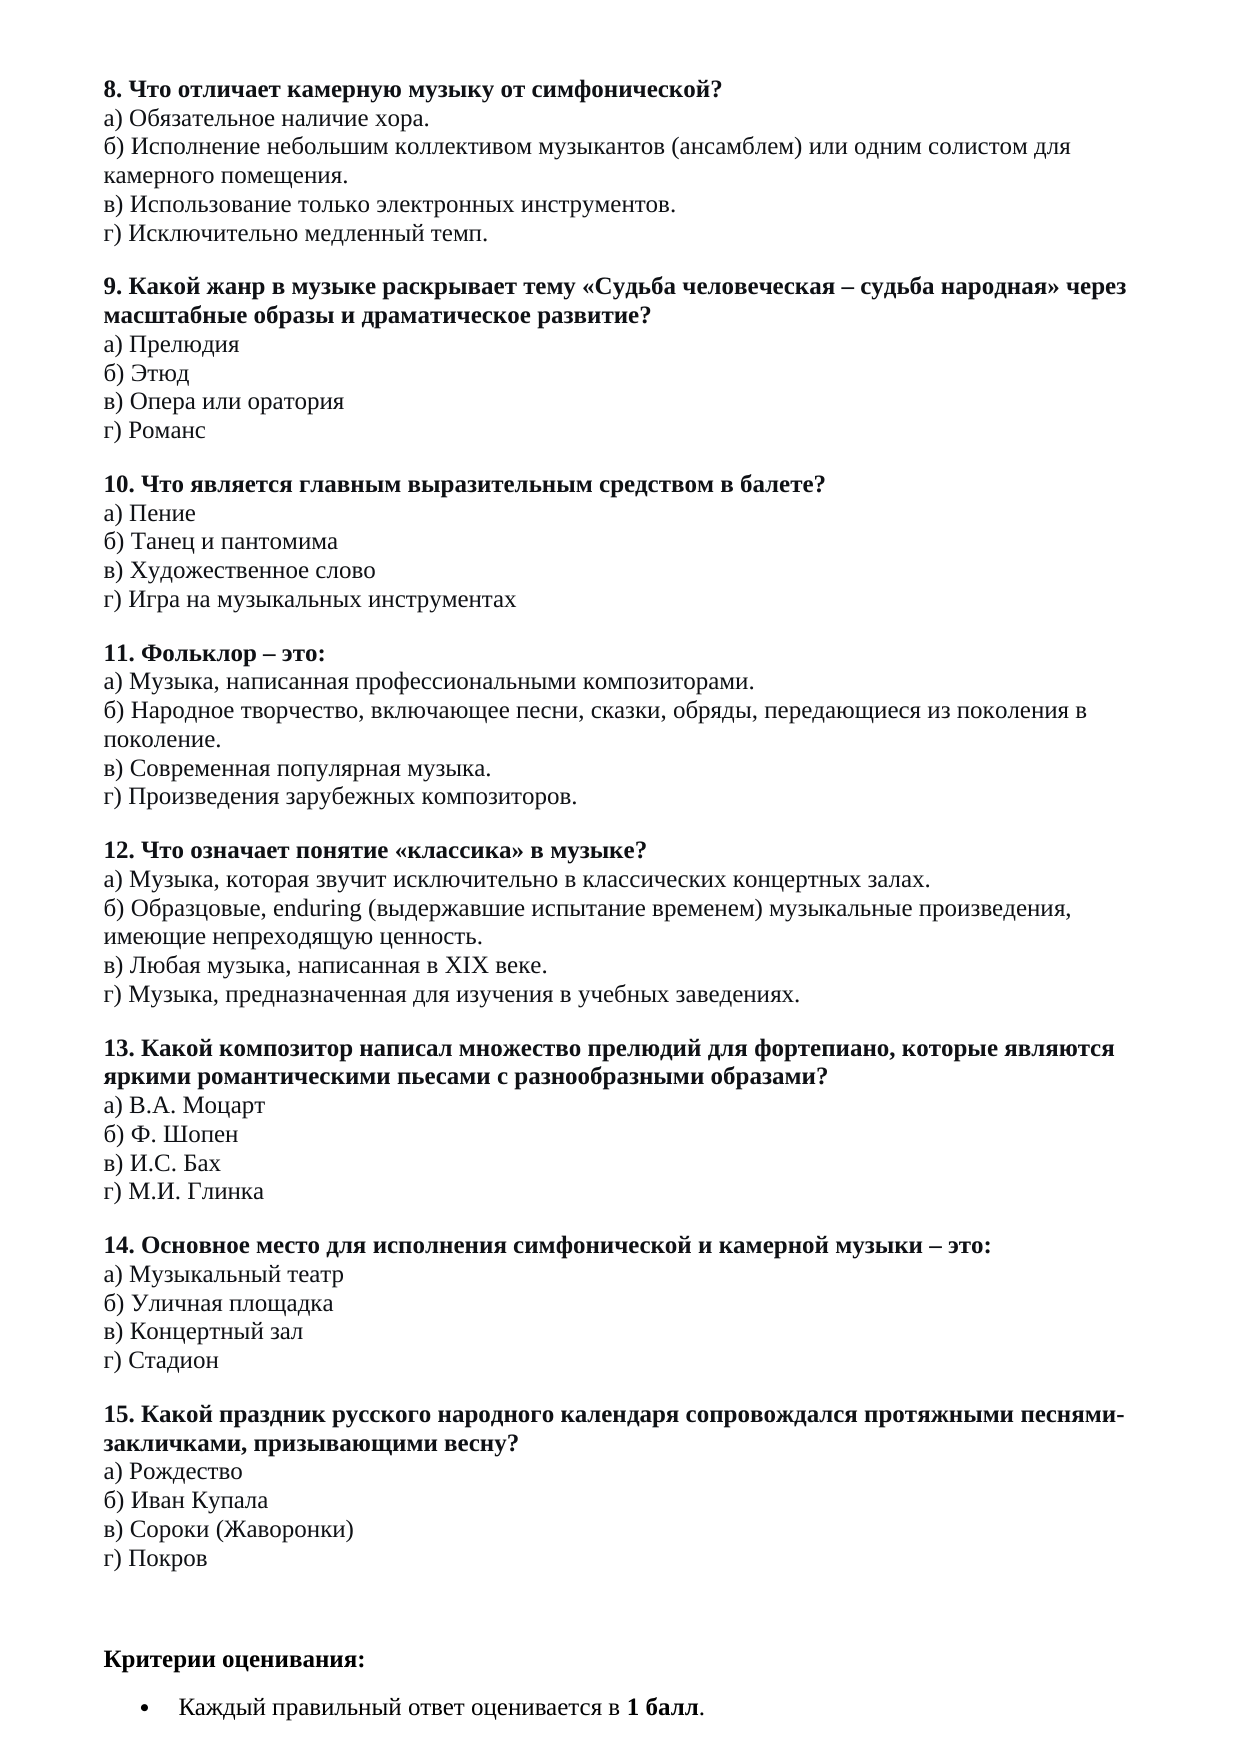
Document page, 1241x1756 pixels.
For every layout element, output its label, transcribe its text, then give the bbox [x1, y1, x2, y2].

text 14. Основное место для исполнения симфонической и камерной музыки – это: а) Музыкальный театр б) Уличная площадка в) Концертный зал г) Стадион [103, 1230, 1152, 1374]
text 8. Что отличает камерную музыку от симфонической? а) Обязательное наличие хора. б) Исполнение небольшим коллективом музыкантов (ансамблем) или одним солистом для камерного помещения. в) Использование только электронных инструментов. г) Исключительно медленный темп. [103, 74, 1152, 246]
list Каждый правильный ответ оценивается в 1 балл. [141, 1692, 1152, 1721]
text 9. Какой жанр в музыке раскрывает тему «Судьба человеческая – судьба народная» через масштабные образы и драматическое развитие? а) Прелюдия б) Этюд в) Опера или оратория г) Романс [103, 271, 1152, 444]
text 10. Что является главным выразительным средством в балете? а) Пение б) Танец и пантомима в) Художественное слово г) Игра на музыкальных инструментах [103, 469, 1152, 613]
text 11. Фольклор – это: а) Музыка, написанная профессиональными композиторами. б) Народное творчество, включающее песни, сказки, обряды, передающиеся из поколения в поколение. в) Современная популярная музыка. г) Произведения зарубежных композиторов. [103, 638, 1152, 810]
text Критерии оценивания: [103, 1644, 1152, 1673]
text 15. Какой праздник русского народного календаря сопровождался протяжными песнями-закличками, призывающими весну? а) Рождество б) Иван Купала в) Сороки (Жаворонки) г) Покров [103, 1399, 1152, 1571]
text 13. Какой композитор написал множество прелюдий для фортепиано, которые являются яркими романтическими пьесами с разнообразными образами? а) В.А. Моцарт б) Ф. Шопен в) И.С. Бах г) М.И. Глинка [103, 1033, 1152, 1205]
text 12. Что означает понятие «классика» в музыке? а) Музыка, которая звучит исключительно в классических концертных залах. б) Образцовые, enduring (выдержавшие испытание временем) музыкальные произведения, имеющие непреходящую ценность. в) Любая музыка, написанная в XIX веке. г) Музыка, предназначенная для изучения в учебных заведениях. [103, 835, 1152, 1008]
